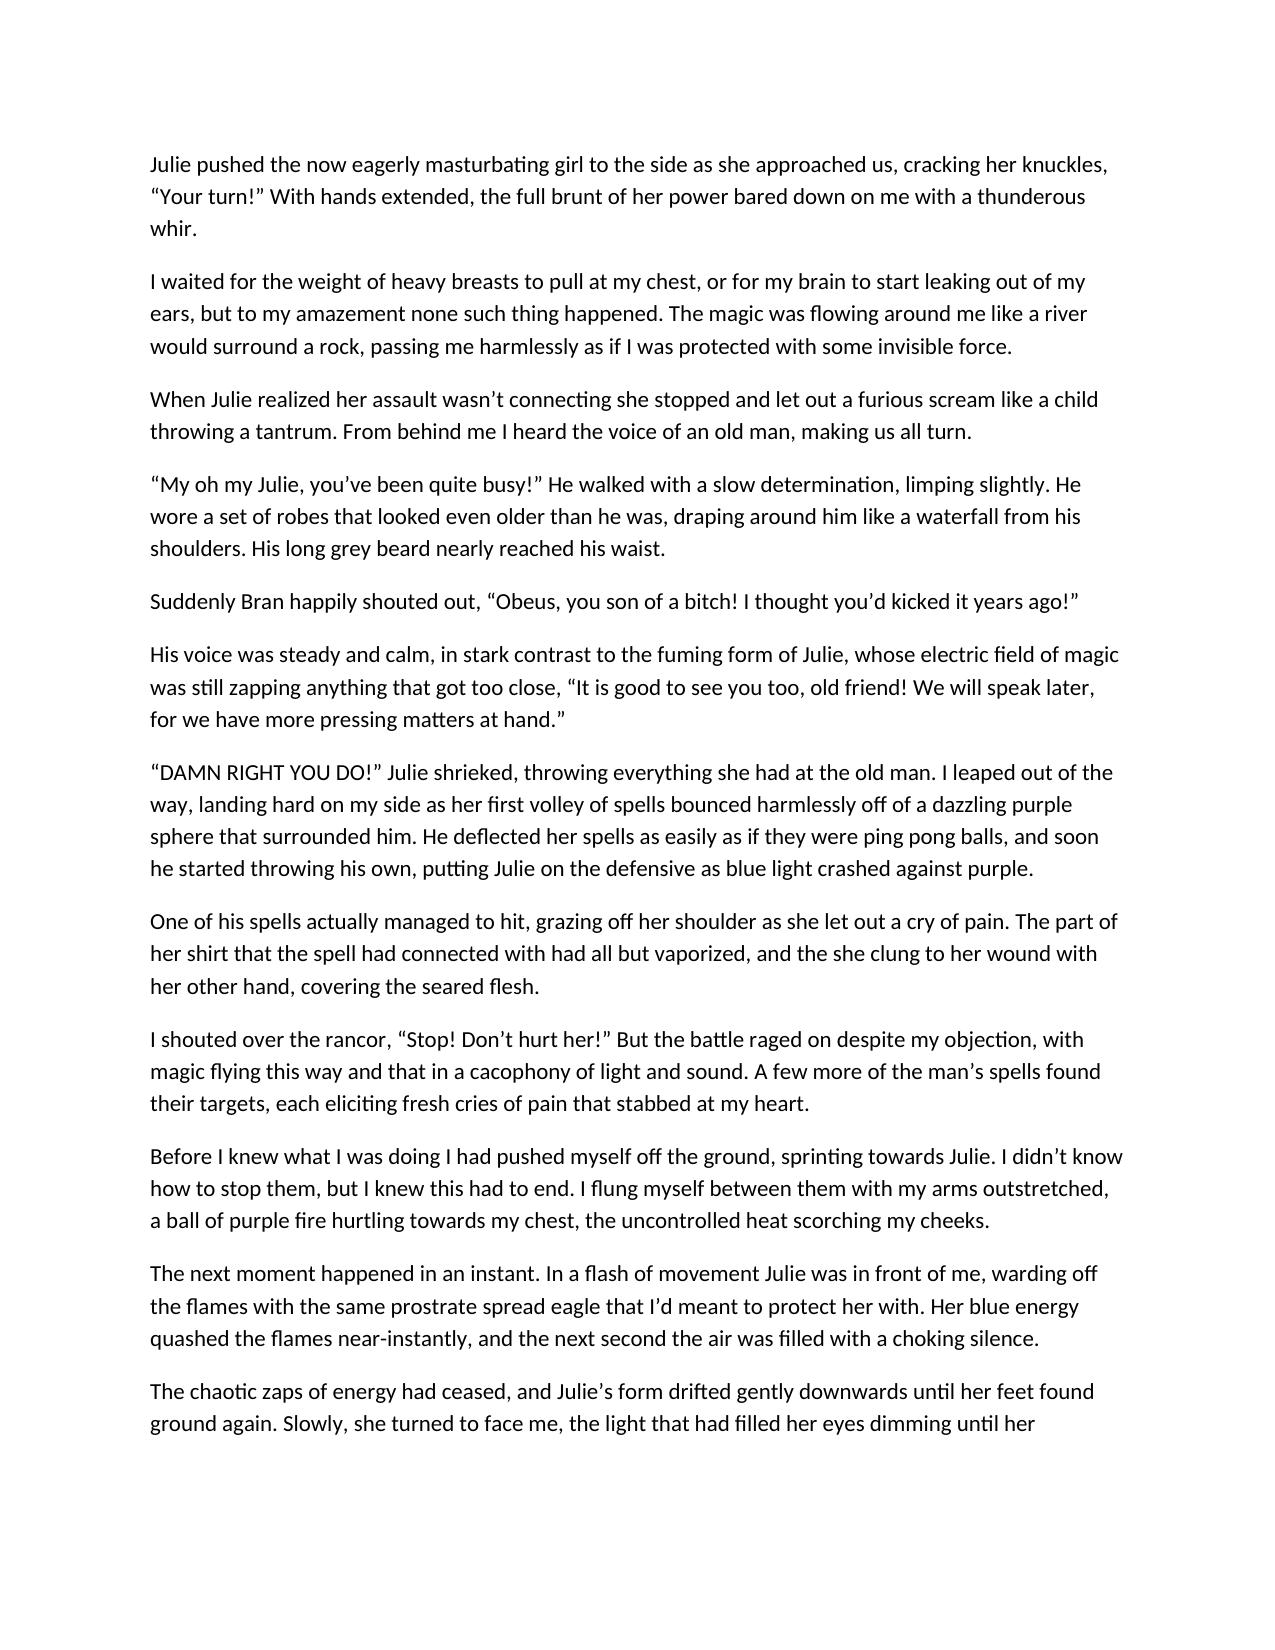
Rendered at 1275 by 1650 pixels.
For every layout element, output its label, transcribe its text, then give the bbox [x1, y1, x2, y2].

text Before I knew what I was doing I had pushed myself off the ground, sprinting towards Julie. I didn’t know how to stop them, but I knew this had to end. I flung myself between them with my arms outstretched, a ball of purple fire hurtling towards my chest, the uncontrolled heat scorching my cheeks. [150, 1142, 1125, 1234]
text “My oh my Julie, you’ve been quite busy!” He walked with a slow determination, limping slightly. He wore a set of robes that looked even older than he was, draping around him like a waterfall from his shoulders. His long grey beard nearly reached his waist. [150, 470, 1125, 562]
text I shouted over the rancor, “Stop! Don’t hurt her!” But the battle raged on despite my objection, with magic flying this way and that in a cacophony of light and sound. A few more of the man’s spells found their targets, each eliciting fresh cries of pain that stabbed at my heart. [150, 1025, 1125, 1117]
text One of his spells actually managed to hit, grazing off her shoulder as she let out a cry of pain. The part of her shirt that the spell had connected with had all but vaporized, and the she clung to her wound with her other hand, covering the seared flesh. [150, 907, 1125, 1000]
text Julie pushed the now eagerly masturbating girl to the side as she approached us, cracking her knuckles, “Your turn!” With hands extended, the full brunt of her power bared down on me with a thunderous whir. [150, 150, 1125, 242]
text When Julie realized her assault wasn’t connecting she stopped and let out a furious scream like a child throwing a tantrum. From behind me I heard the voice of an old man, making us all turn. [150, 385, 1125, 445]
text Suddenly Bran happily shouted out, “Obeus, you son of a bitch! I thought you’d kicked it years ago!” [150, 587, 1125, 615]
text I waited for the weight of heavy breasts to pull at my chest, or for my brain to start leaking out of my ears, but to my amazement none such thing happened. The magic was flowing around me like a river would surround a rock, passing me harmlessly as if I was protected with some invisible force. [150, 267, 1125, 360]
text His voice was steady and calm, in stark contrast to the fuming form of Julie, whose electric field of magic was still zapping anything that got too close, “It is good to see you too, old friend! We will speak later, for we have more pressing matters at hand.” [150, 640, 1125, 733]
text The next moment happened in an instant. In a flash of movement Julie was in front of me, warding off the flames with the same prostrate spread eagle that I’d meant to protect her with. Her blue energy quashed the flames near-instantly, and the next second the air was filled with a choking silence. [150, 1259, 1125, 1352]
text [150, 1377, 1125, 1437]
text “DAMN RIGHT YOU DO!” Julie shrieked, throwing everything she had at the old man. I leaped out of the way, landing hard on my side as her first volley of spells bounced harmlessly off of a dazzling purple sphere that surrounded him. He deflected her spells as easily as if they were ping pong balls, and soon he started throwing his own, putting Julie on the defensive as blue light crashed against purple. [150, 758, 1125, 882]
